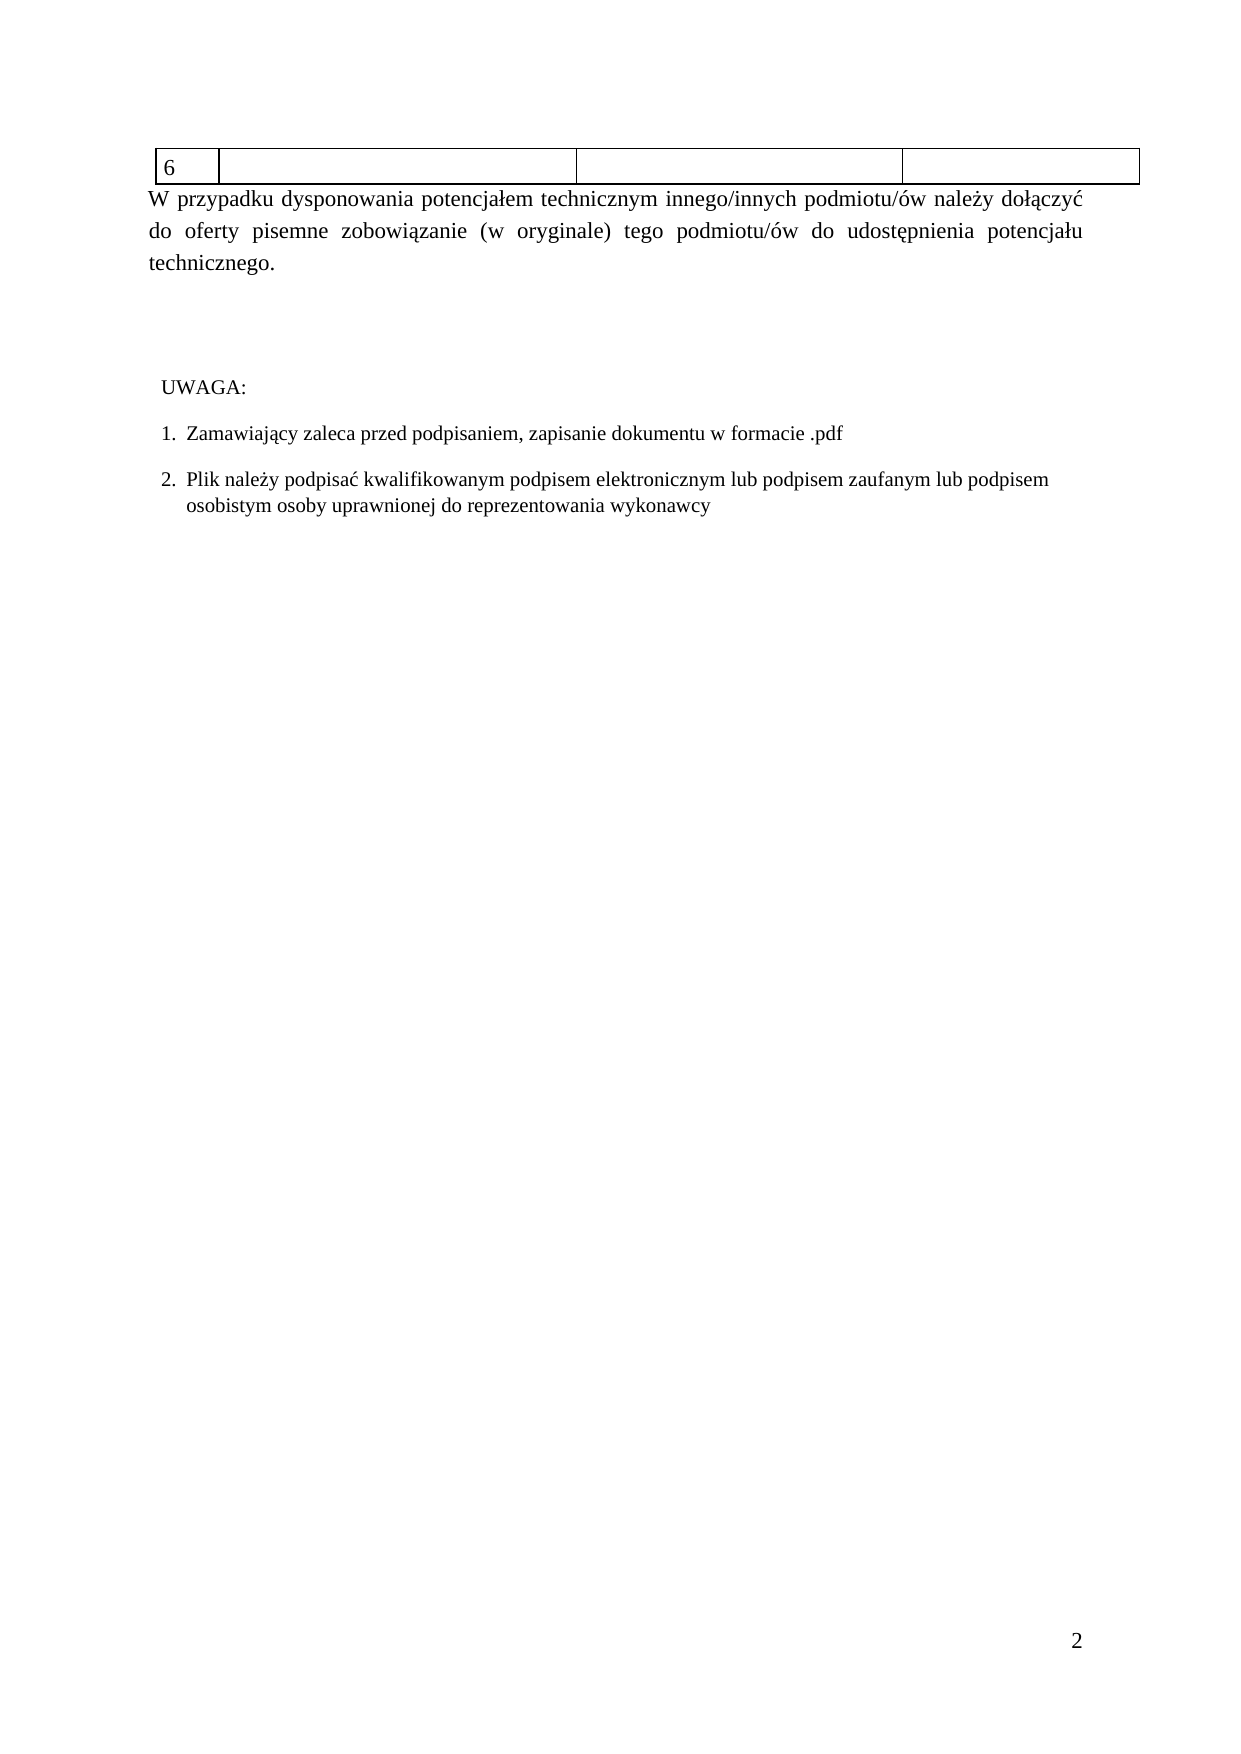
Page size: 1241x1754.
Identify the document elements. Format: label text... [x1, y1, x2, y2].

table_cell [577, 149, 902, 183]
table_cell [220, 149, 576, 183]
list Zamawiający zaleca przed podpisaniem, zapisanie dokumentu w formacie .pdf [161, 421, 1093, 445]
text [148, 185, 1084, 275]
table_cell [903, 149, 1139, 183]
text UWAGA: [161, 375, 1093, 399]
list Plik należy podpisać kwalifikowanym podpisem elektronicznym lub podpisem zaufanym lub podpisem osobistym osoby uprawnionej do reprezentowania wykonawcy [161, 467, 1093, 517]
table_cell 6 [157, 149, 218, 183]
